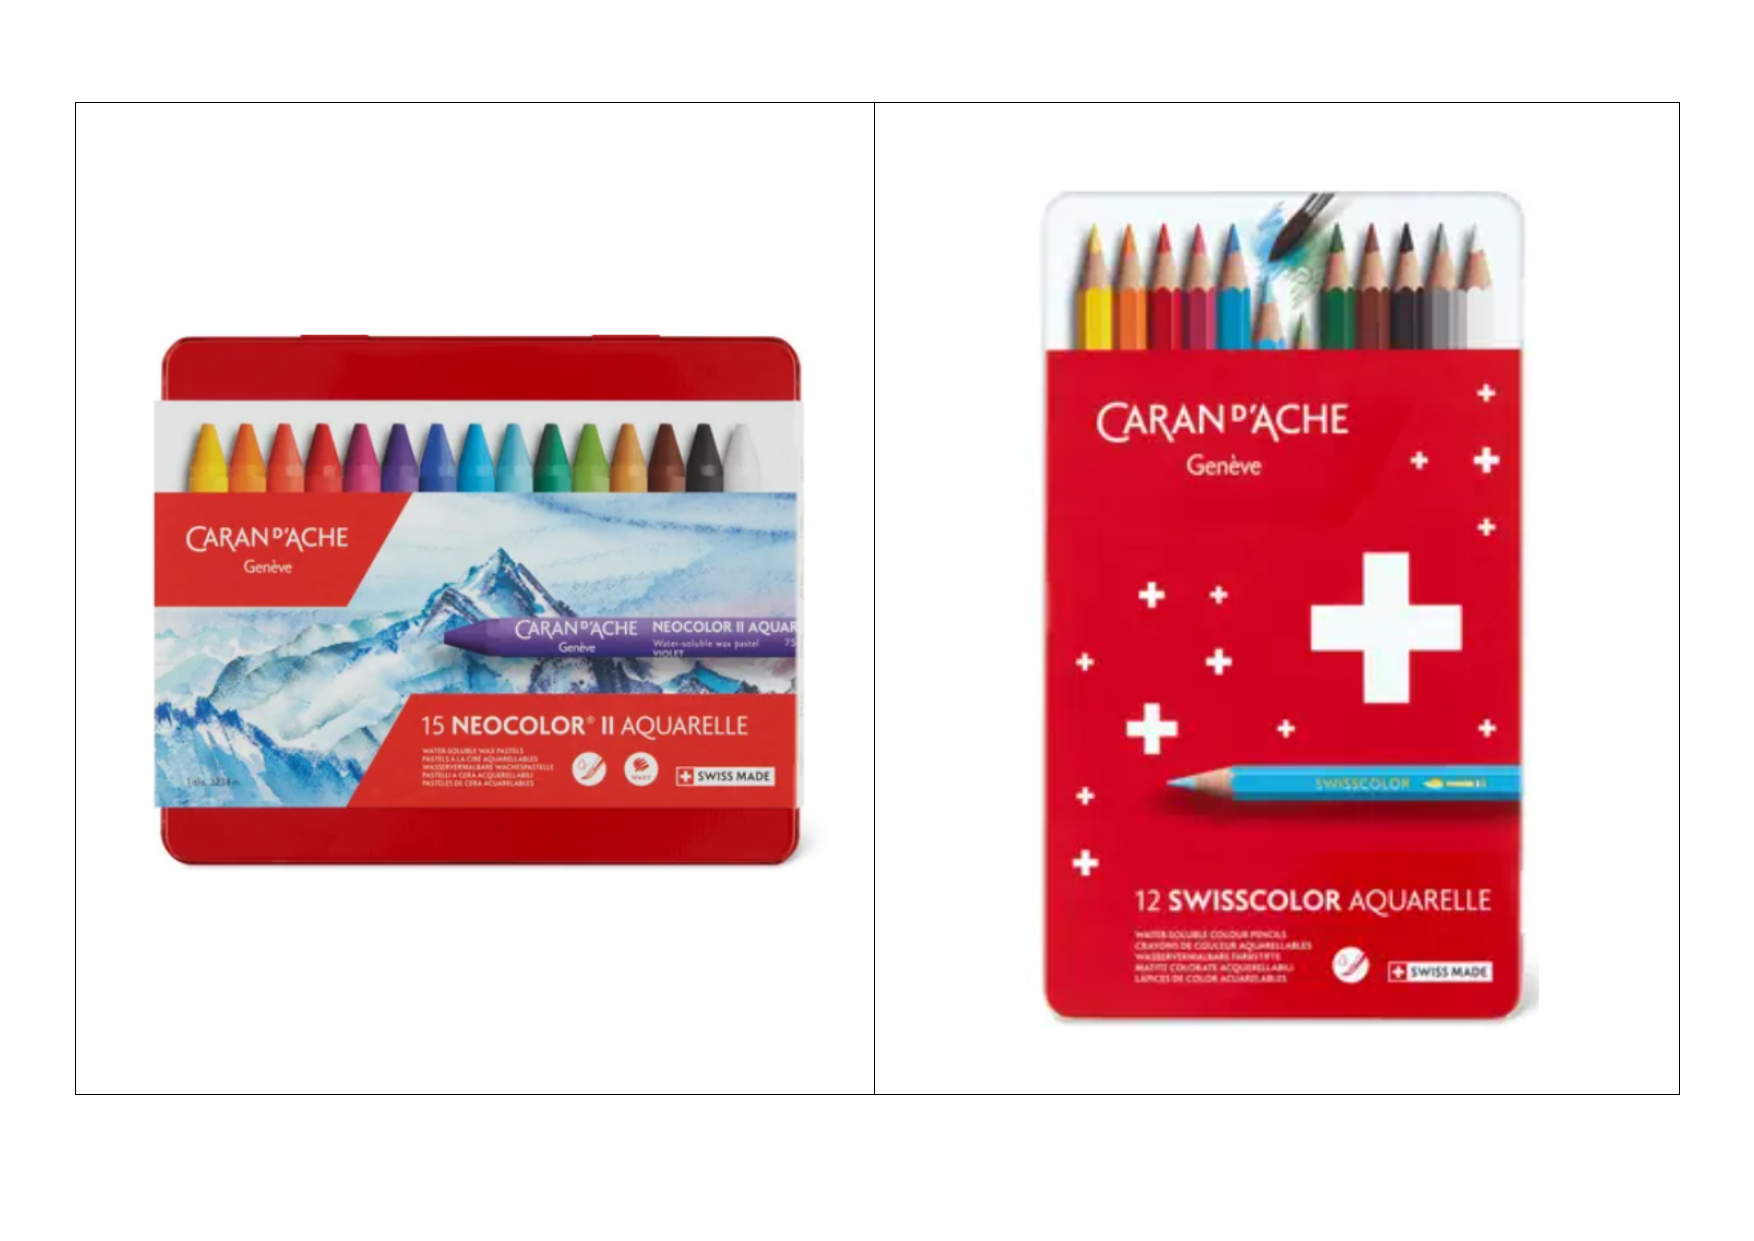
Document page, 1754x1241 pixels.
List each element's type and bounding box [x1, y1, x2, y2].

picture [1014, 166, 1540, 1031]
table_cell [875, 103, 1679, 1094]
picture [123, 315, 827, 882]
table_cell [76, 103, 874, 1094]
